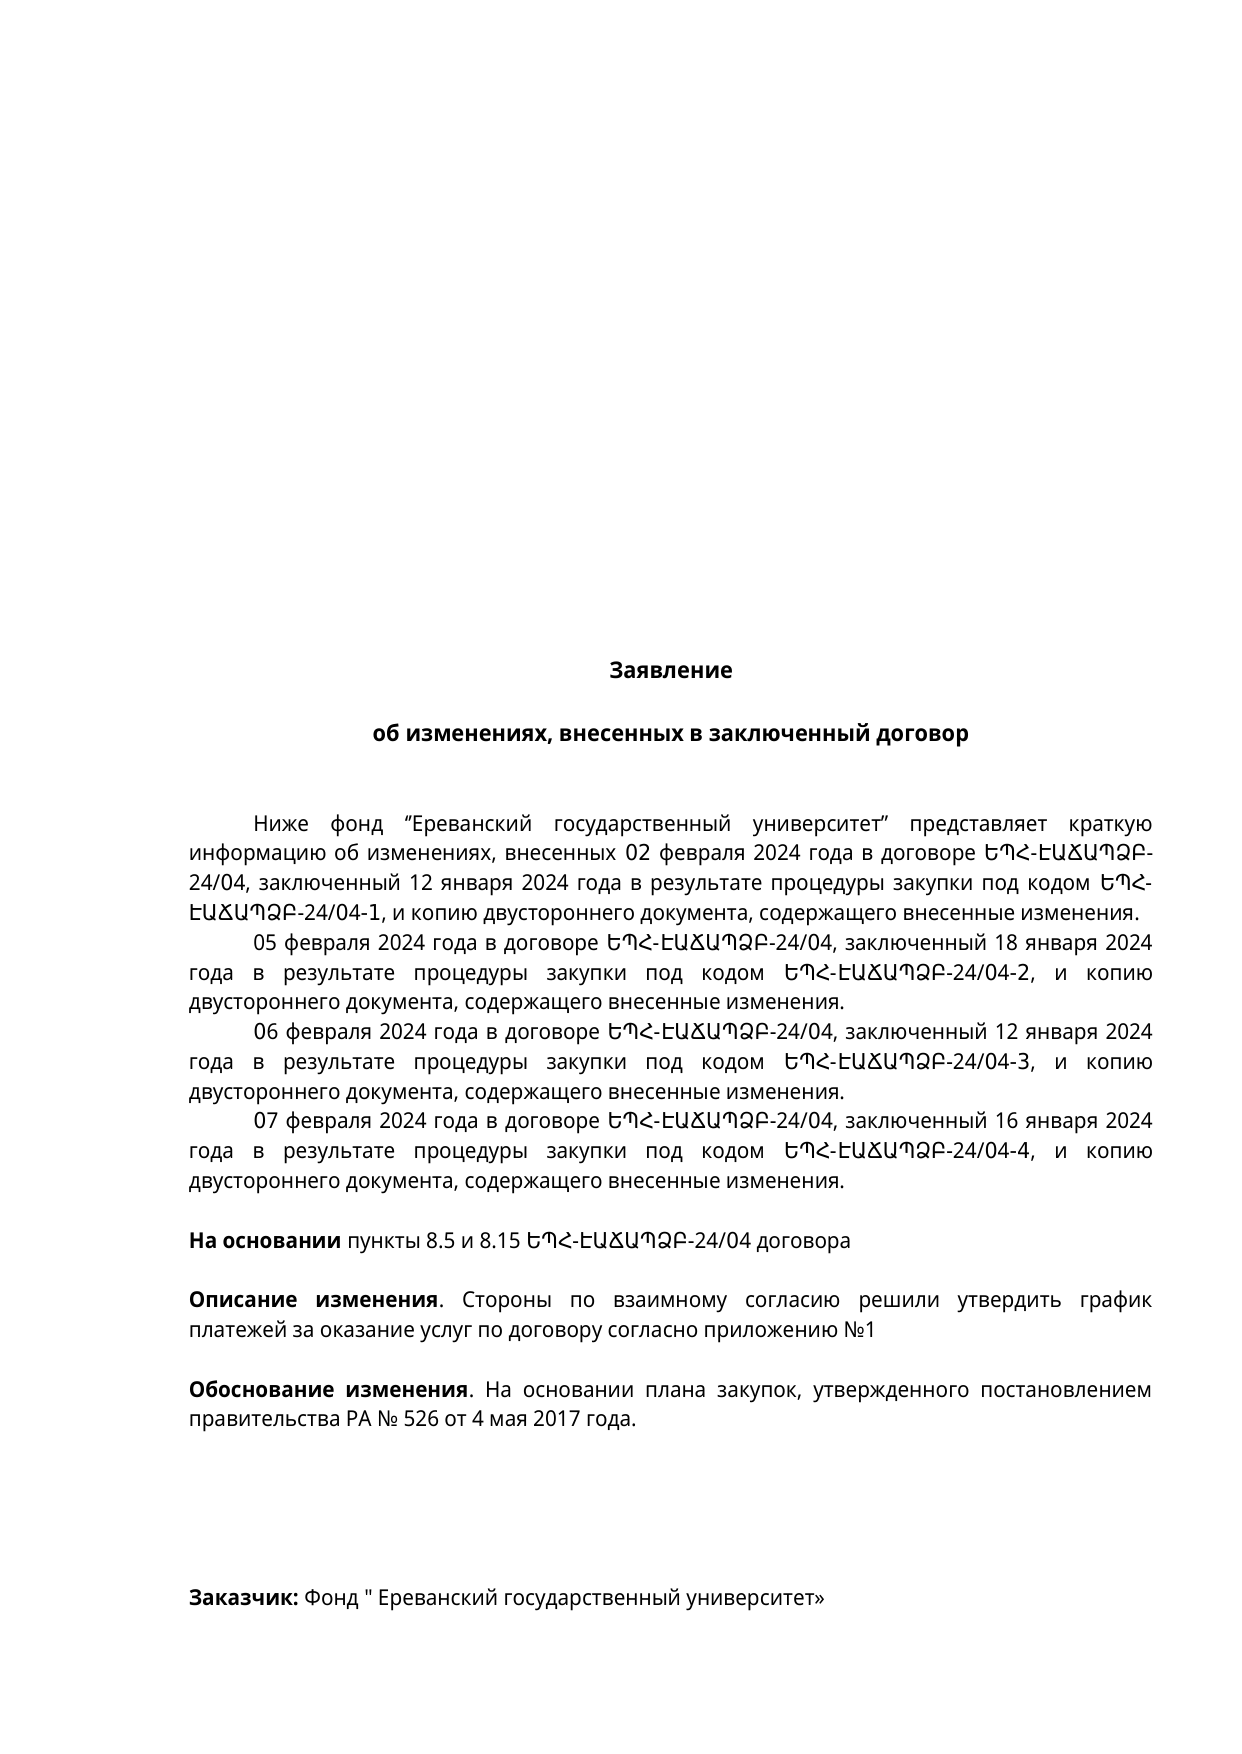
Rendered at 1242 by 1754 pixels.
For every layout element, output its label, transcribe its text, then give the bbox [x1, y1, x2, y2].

text Заявление [189, 654, 1153, 685]
text 05 февраля 2024 года в договоре ԵՊՀ-ԷԱՃԱՊՁԲ-24/04, заключенный 18 января 2024 года в результате процедуры закупки под кодом ԵՊՀ-ԷԱՃԱՊՁԲ-24/04-2, и копию двустороннего документа, содержащего внесенные изменения. [189, 927, 1153, 1016]
text Ниже фонд ‘’Ереванский государственный университет’’ представляет краткую информацию об изменениях, внесенных 02 февраля 2024 года в договоре ԵՊՀ-ԷԱՃԱՊՁԲ-24/04, заключенный 12 января 2024 года в результате процедуры закупки под кодом ԵՊՀ-ԷԱՃԱՊՁԲ-24/04-1, и копию двустороннего документа, содержащего внесенные изменения. [189, 807, 1153, 927]
text Обоснование изменения. На основании плана закупок, утвержденного постановлением правительства РА № 526 от 4 мая 2017 года. [189, 1373, 1153, 1433]
text Описание изменения. Стороны по взаимному согласию решили утвердить график платежей за оказание услуг по договору согласно приложению №1 [189, 1284, 1153, 1344]
text об изменениях, внесенных в заключенный договор [189, 717, 1153, 748]
text Заказчик: Фонд " Ереванский государственный университет» [189, 1582, 1153, 1612]
text 07 февраля 2024 года в договоре ԵՊՀ-ԷԱՃԱՊՁԲ-24/04, заключенный 16 января 2024 года в результате процедуры закупки под кодом ԵՊՀ-ԷԱՃԱՊՁԲ-24/04-4, и копию двустороннего документа, содержащего внесенные изменения. [189, 1105, 1153, 1195]
text На основании пункты 8.5 и 8.15 ԵՊՀ-ԷԱՃԱՊՁԲ-24/04 договора [189, 1224, 1153, 1254]
text 06 февраля 2024 года в договоре ԵՊՀ-ԷԱՃԱՊՁԲ-24/04, заключенный 12 января 2024 года в результате процедуры закупки под кодом ԵՊՀ-ԷԱՃԱՊՁԲ-24/04-3, и копию двустороннего документа, содержащего внесенные изменения. [189, 1016, 1153, 1105]
